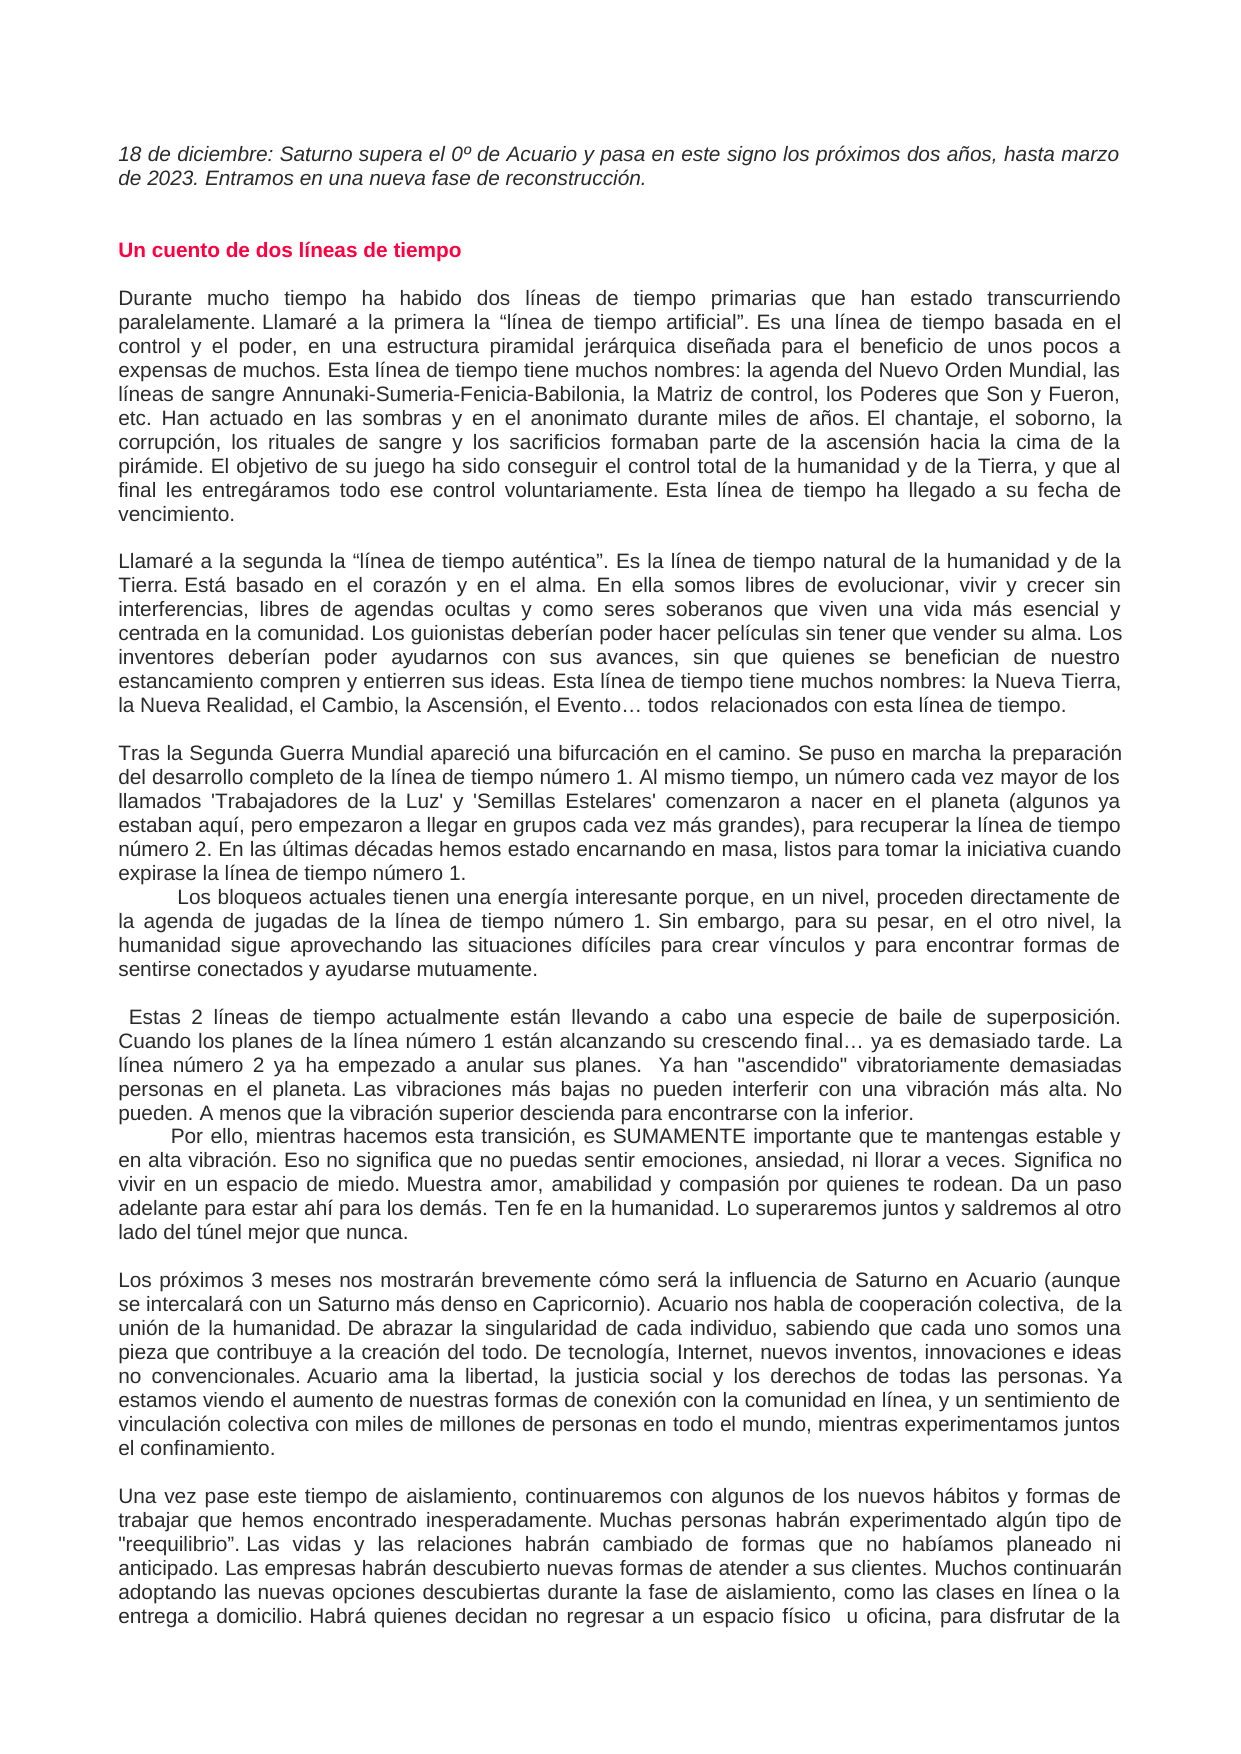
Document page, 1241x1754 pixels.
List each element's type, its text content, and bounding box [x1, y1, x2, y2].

text Por ello, mientras hacemos esta transición, es SUMAMENTE importante que te mantengas estable y en alta vibración. Eso no significa que no puedas sentir emociones, ansiedad, ni llorar a veces. Significa no vivir en un espacio de miedo. Muestra amor, amabilidad y compasión por quienes te rodean. Da un paso adelante para estar ahí para los demás. Ten fe en la humanidad. Lo superaremos juntos y saldremos al otro lado del túnel mejor que nunca. [118, 1124, 1122, 1244]
text Estas 2 líneas de tiempo actualmente están llevando a cabo una especie de baile de superposición. Cuando los planes de la línea número 1 están alcanzando su crescendo final… ya es demasiado tarde. La línea número 2 ya ha empezado a anular sus planes. Ya han "ascendido" vibratoriamente demasiadas personas en el planeta. Las vibraciones más bajas no pueden interferir con una vibración más alta. No pueden. A menos que la vibración superior descienda para encontrarse con la inferior. [118, 1004, 1122, 1124]
text Llamaré a la segunda la “línea de tiempo auténtica”. Es la línea de tiempo natural de la humanidad y de la Tierra. Está basado en el corazón y en el alma. En ella somos libres de evolucionar, vivir y crecer sin interferencias, libres de agendas ocultas y como seres soberanos que viven una vida más esencial y centrada en la comunidad. Los guionistas deberían poder hacer películas sin tener que vender su alma. Los inventores deberían poder ayudarnos con sus avances, sin que quienes se benefician de nuestro estancamiento compren y entierren sus ideas. Esta línea de tiempo tiene muchos nombres: la Nueva Tierra, la Nueva Realidad, el Cambio, la Ascensión, el Evento… todos relacionados con esta línea de tiempo. [118, 549, 1122, 717]
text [118, 1484, 1122, 1627]
text Los bloqueos actuales tienen una energía interesante porque, en un nivel, proceden directamente de la agenda de jugadas de la línea de tiempo número 1. Sin embargo, para su pesar, en el otro nivel, la humanidad sigue aprovechando las situaciones difíciles para crear vínculos y para encontrar formas de sentirse conectados y ayudarse mutuamente. [118, 885, 1122, 981]
text Tras la Segunda Guerra Mundial apareció una bifurcación en el camino. Se puso en marcha la preparación del desarrollo completo de la línea de tiempo número 1. Al mismo tiempo, un número cada vez mayor de los llamados 'Trabajadores de la Luz' y 'Semillas Estelares' comenzaron a nacer en el planeta (algunos ya estaban aquí, pero empezaron a llegar en grupos cada vez más grandes), para recuperar la línea de tiempo número 2. En las últimas décadas hemos estado encarnando en masa, listos para tomar la iniciativa cuando expirase la línea de tiempo número 1. [118, 741, 1122, 885]
text Los próximos 3 meses nos mostrarán brevemente cómo será la influencia de Saturno en Acuario (aunque se intercalará con un Saturno más denso en Capricornio). Acuario nos habla de cooperación colectiva, de la unión de la humanidad. De abrazar la singularidad de cada individuo, sabiendo que cada uno somos una pieza que contribuye a la creación del todo. De tecnología, Internet, nuevos inventos, innovaciones e ideas no convencionales. Acuario ama la libertad, la justicia social y los derechos de todas las personas. Ya estamos viendo el aumento de nuestras formas de conexión con la comunidad en línea, y un sentimiento de vinculación colectiva con miles de millones de personas en todo el mundo, mientras experimentamos juntos el confinamiento. [118, 1268, 1122, 1460]
text Un cuento de dos líneas de tiempo [118, 238, 1122, 262]
text Durante mucho tiempo ha habido dos líneas de tiempo primarias que han estado transcurriendo paralelamente. Llamaré a la primera la “línea de tiempo artificial”. Es una línea de tiempo basada en el control y el poder, en una estructura piramidal jerárquica diseñada para el beneficio de unos pocos a expensas de muchos. Esta línea de tiempo tiene muchos nombres: la agenda del Nuevo Orden Mundial, las líneas de sangre Annunaki-Sumeria-Fenicia-Babilonia, la Matriz de control, los Poderes que Son y Fueron, etc. Han actuado en las sombras y en el anonimato durante miles de años. El chantaje, el soborno, la corrupción, los rituales de sangre y los sacrificios formaban parte de la ascensión hacia la cima de la pirámide. El objetivo de su juego ha sido conseguir el control total de la humanidad y de la Tierra, y que al final les entregáramos todo ese control voluntariamente. Esta línea de tiempo ha llegado a su fecha de vencimiento. [118, 286, 1122, 525]
text 18 de diciembre: Saturno supera el 0º de Acuario y pasa en este signo los próximos dos años, hasta marzo de 2023. Entramos en una nueva fase de reconstrucción. [118, 142, 1122, 190]
